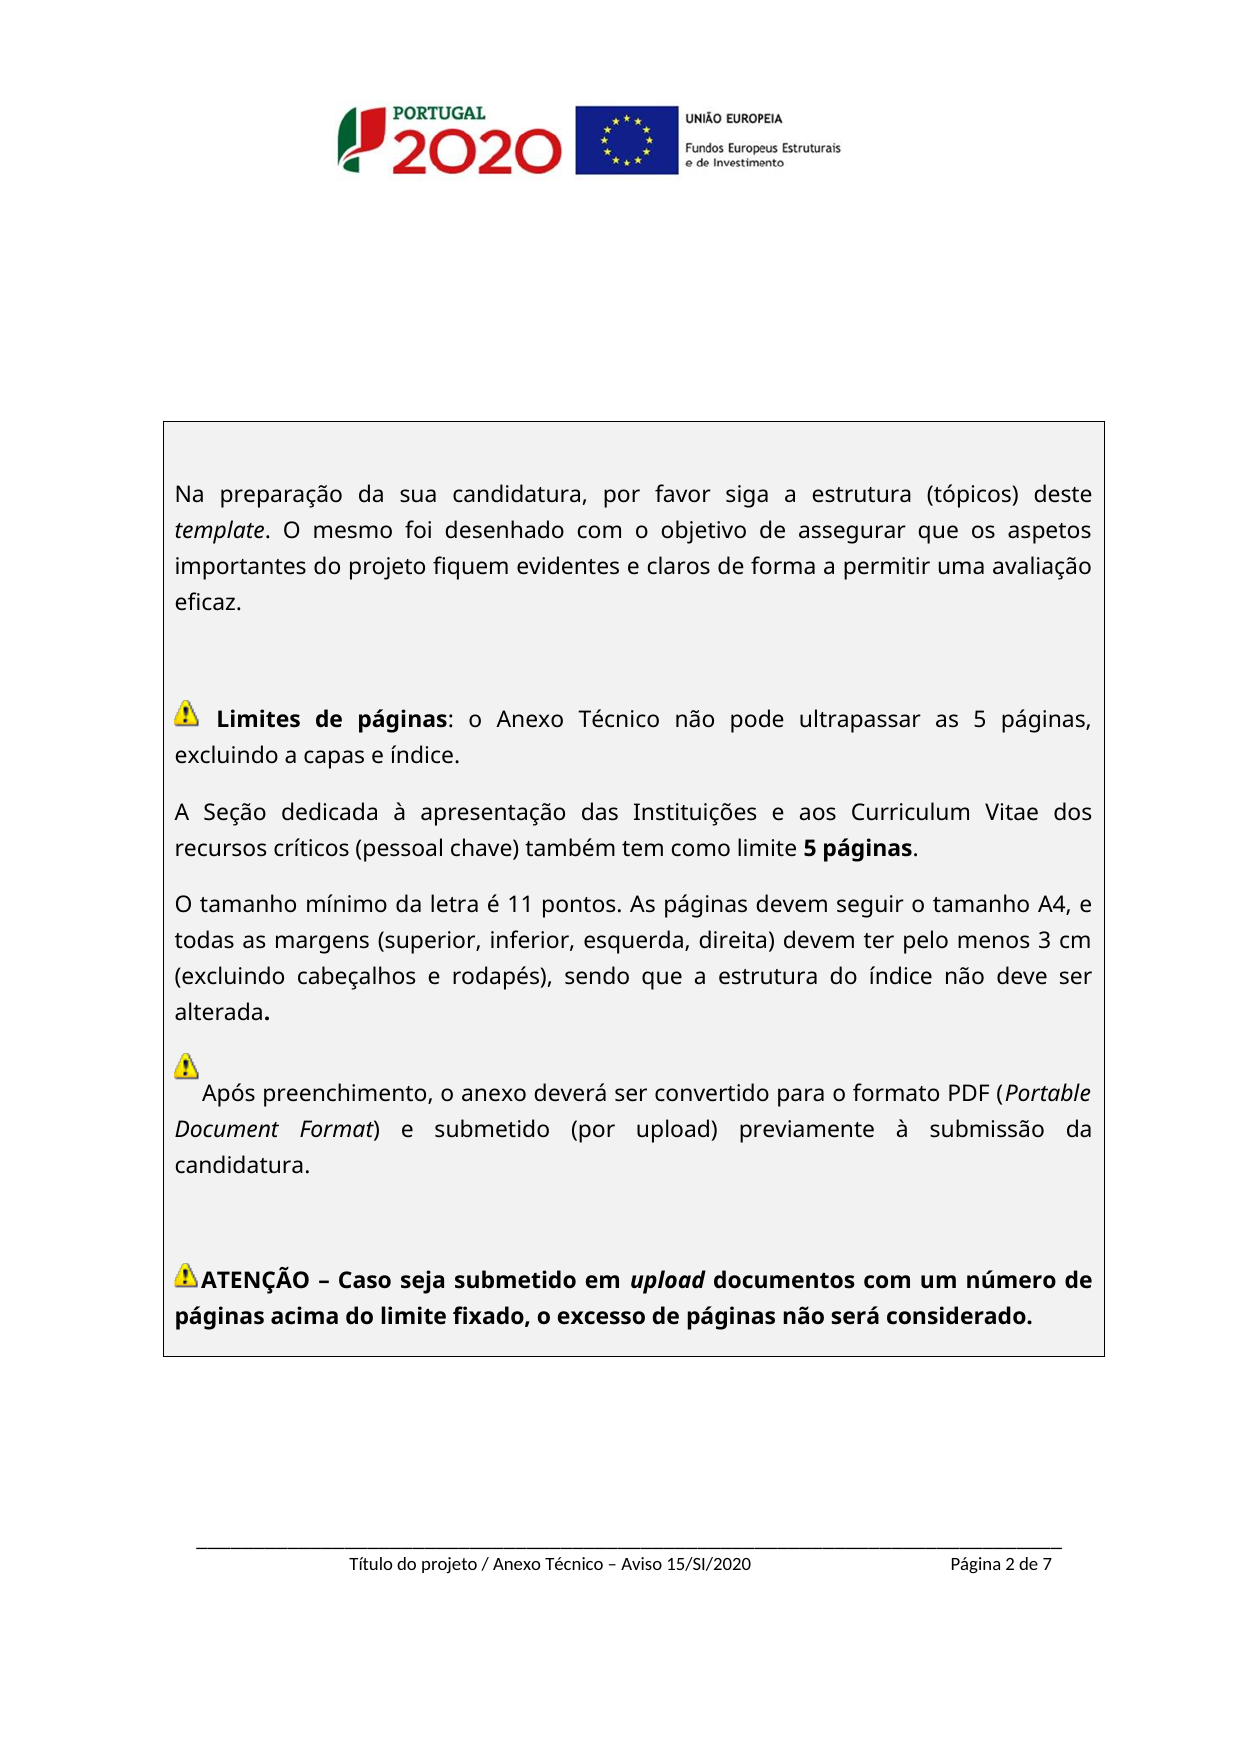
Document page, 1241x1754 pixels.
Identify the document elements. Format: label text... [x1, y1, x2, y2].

picture [330, 73, 895, 196]
picture [174, 1052, 202, 1081]
table_header Na preparação da sua candidatura, por favor siga a estrutura (tópicos) deste template. O mesmo foi desenhado com o objetivo de assegurar que os aspetos importantes do projeto fiquem evidentes e claros de forma a permitir uma avaliação eficaz. Limites de páginas: o Anexo Técnico não pode ultrapassar as 5 páginas, excluindo a capas e índice. A Seção dedicada à apresentação das Instituições e aos Curriculum Vitae dos recursos críticos (pessoal chave) também tem como limite 5 páginas. O tamanho mínimo da letra é 11 pontos. As páginas devem seguir o tamanho A4, e todas as margens (superior, inferior, esquerda, direita) devem ter pelo menos 3 cm (excluindo cabeçalhos e rodapés), sendo que a estrutura do índice não deve ser alterada. Após preenchimento, o anexo deverá ser convertido para o formato PDF (Portable Document Format) e submetido (por upload) previamente à submissão da candidatura. ATENÇÃO – Caso seja submetido em upload documentos com um número de páginas acima do limite fixado, o excesso de páginas não será considerado. [164, 422, 1104, 1356]
picture [174, 1262, 201, 1289]
picture [174, 699, 202, 728]
